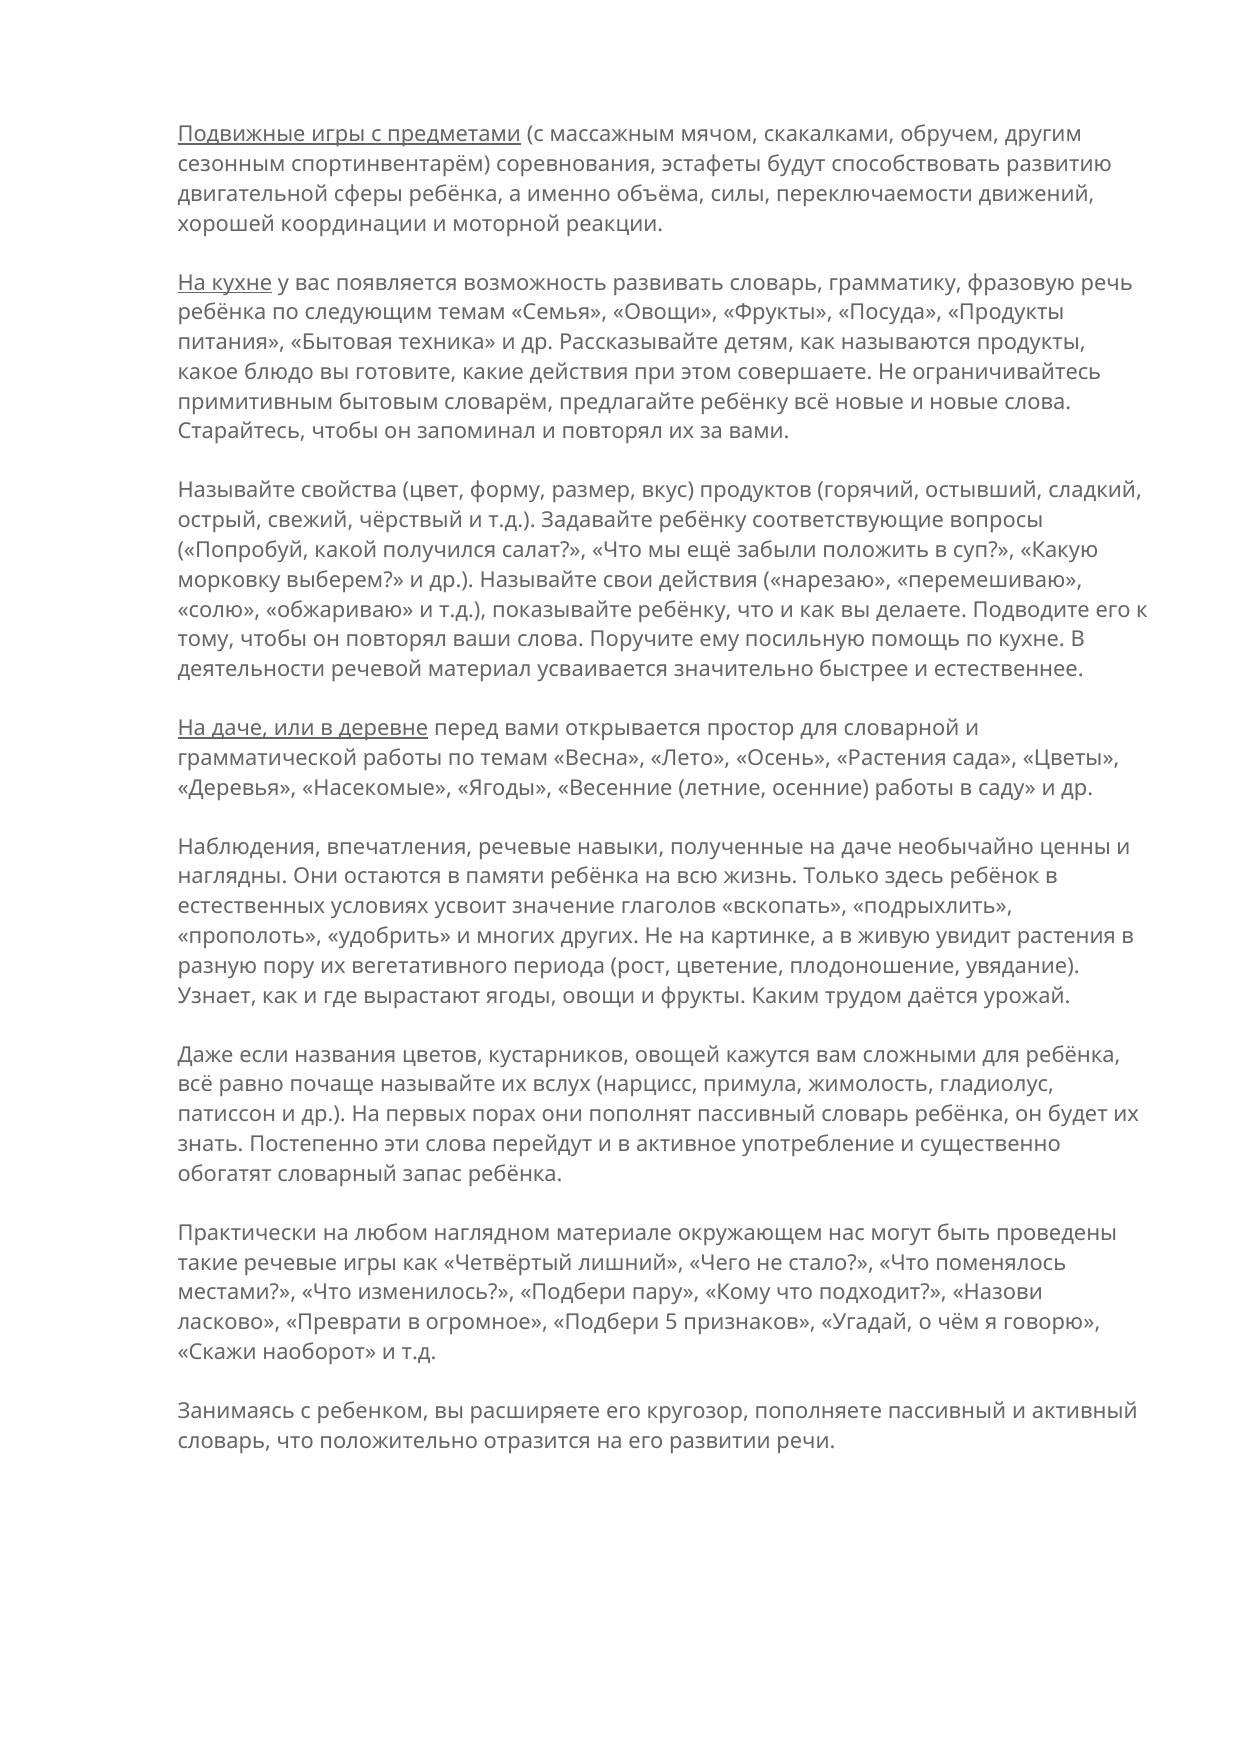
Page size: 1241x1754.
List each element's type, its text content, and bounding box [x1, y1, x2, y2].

text Наблюдения, впечатления, речевые навыки, полученные на даче необычайно ценны и наглядны. Они остаются в памяти ребёнка на всю жизнь. Только здесь ребёнок в естественных условиях усвоит значение глаголов «вскопать», «подрыхлить», «прополоть», «удобрить» и многих других. Не на картинке, а в живую увидит растения в разную пору их вегетативного периода (рост, цветение, плодоношение, увядание). Узнает, как и где вырастают ягоды, овощи и фрукты. Каким трудом даётся урожай. [177, 831, 1152, 1009]
text Практически на любом наглядном материале окружающем нас могут быть проведены такие речевые игры как «Четвёртый лишний», «Чего не стало?», «Что поменялось местами?», «Что изменилось?», «Подбери пару», «Кому что подходит?», «Назови ласково», «Преврати в огромное», «Подбери 5 признаков», «Угадай, о чём я говорю», «Скажи наоборот» и т.д. [177, 1217, 1152, 1366]
text Подвижные игры с предметами (с массажным мячом, скакалками, обручем, другим сезонным спортинвентарём) соревнования, эстафеты будут способствовать развитию двигательной сферы ребёнка, а именно объёма, силы, переключаемости движений, хорошей координации и моторной реакции. [177, 118, 1152, 237]
text На кухне у вас появляется возможность развивать словарь, грамматику, фразовую речь ребёнка по следующим темам «Семья», «Овощи», «Фрукты», «Посуда», «Продукты питания», «Бытовая техника» и др. Рассказывайте детям, как называются продукты, какое блюдо вы готовите, какие действия при этом совершаете. Не ограничивайтесь примитивным бытовым словарём, предлагайте ребёнку всё новые и новые слова. Старайтесь, чтобы он запоминал и повторял их за вами. [177, 266, 1152, 445]
text Занимаясь с ребенком, вы расширяете его кругозор, пополняете пассивный и активный словарь, что положительно отразится на его развитии речи. [177, 1395, 1152, 1454]
text Называйте свойства (цвет, форму, размер, вкус) продуктов (горячий, остывший, сладкий, острый, свежий, чёрствый и т.д.). Задавайте ребёнку соответствующие вопросы («Попробуй, какой получился салат?», «Что мы ещё забыли положить в суп?», «Какую морковку выберем?» и др.). Называйте свои действия («нарезаю», «перемешиваю», «солю», «обжариваю» и т.д.), показывайте ребёнку, что и как вы делаете. Подводите его к тому, чтобы он повторял ваши слова. Поручите ему посильную помощь по кухне. В деятельности речевой материал усваивается значительно быстрее и естественнее. [177, 474, 1152, 683]
text Даже если названия цветов, кустарников, овощей кажутся вам сложными для ребёнка, всё равно почаще называйте их вслух (нарцисс, примула, жимолость, гладиолус, патиссон и др.). На первых порах они пополнят пассивный словарь ребёнка, он будет их знать. Постепенно эти слова перейдут и в активное употребление и существенно обогатят словарный запас ребёнка. [177, 1038, 1152, 1187]
text На даче, или в деревне перед вами открывается простор для словарной и грамматической работы по темам «Весна», «Лето», «Осень», «Растения сада», «Цветы», «Деревья», «Насекомые», «Ягоды», «Весенние (летние, осенние) работы в саду» и др. [177, 712, 1152, 801]
